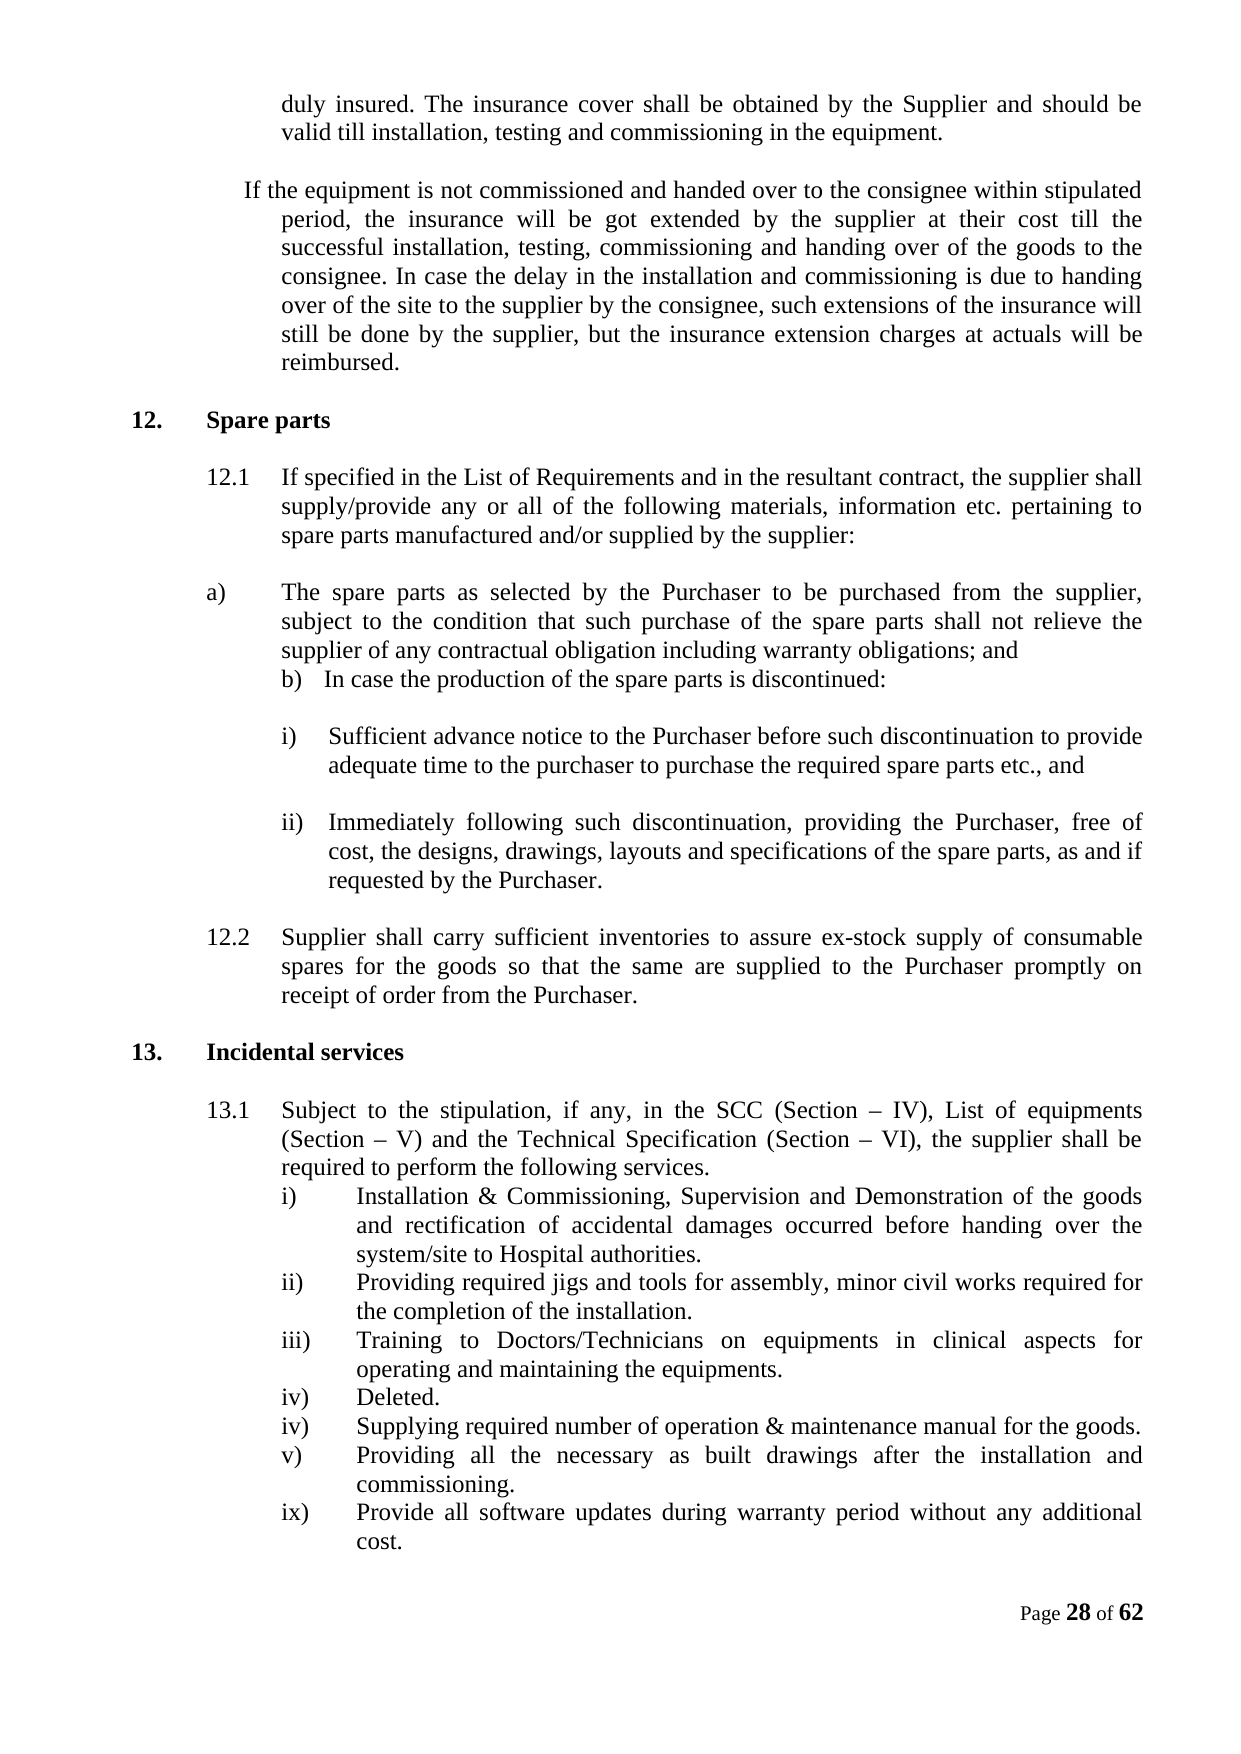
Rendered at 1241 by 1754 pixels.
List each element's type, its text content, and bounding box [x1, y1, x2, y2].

text v) Providing all the necessary as built drawings after the installation and commissioning. [281, 1440, 1143, 1497]
text iv) Supplying required number of operation & maintenance manual for the goods. [281, 1411, 1143, 1440]
text 12.1 If specified in the List of Requirements and in the resultant contract, the supplier shall supply/provide any or all of the following materials, information etc. pertaining to spare parts manufactured and/or supplied by the supplier: [206, 462, 1143, 549]
text 13.1 Subject to the stipulation, if any, in the SCC (Section – IV), List of equipments (Section – V) and the Technical Specification (Section – VI), the supplier shall be required to perform the following services. [206, 1095, 1143, 1181]
list Sufficient advance notice to the Purchaser before such discontinuation to provide adequate time to the purchaser to purchase the required spare parts etc., and [281, 721, 1143, 779]
text 13. Incidental services [131, 1037, 1143, 1066]
text ii) Providing required jigs and tools for assembly, minor civil works required for the completion of the installation. [281, 1267, 1143, 1325]
text i) Installation & Commissioning, Supervision and Demonstration of the goods and rectification of accidental damages occurred before handing over the system/site to Hospital authorities. [281, 1181, 1143, 1267]
text If the equipment is not commissioned and handed over to the consignee within stipulated period, the insurance will be got extended by the supplier at their cost till the successful installation, testing, commissioning and handing over of the goods to the consignee. In case the delay in the installation and commissioning is due to handing over of the site to the supplier by the consignee, such extensions of the insurance will still be done by the supplier, but the insurance extension charges at actuals will be reimbursed. [244, 175, 1143, 376]
text 12. Spare parts [131, 405, 1143, 434]
text iii) Training to Doctors/Technicians on equipments in clinical aspects for operating and maintaining the equipments. [281, 1325, 1143, 1382]
text ii) Immediately following such discontinuation, providing the Purchaser, free of cost, the designs, drawings, layouts and specifications of the spare parts, as and if requested by the Purchaser. [281, 807, 1143, 894]
text 12.2 Supplier shall carry sufficient inventories to assure ex-stock supply of consumable spares for the goods so that the same are supplied to the Purchaser promptly on receipt of order from the Purchaser. [206, 922, 1143, 1009]
text b) In case the production of the spare parts is discontinued: [206, 664, 1143, 692]
text iv) Deleted. [281, 1382, 1143, 1411]
text a) The spare parts as selected by the Purchaser to be purchased from the supplier, subject to the condition that such purchase of the spare parts shall not relieve the supplier of any contractual obligation including warranty obligations; and [206, 577, 1143, 664]
text ix) Provide all software updates during warranty period without any additional cost. [281, 1497, 1143, 1555]
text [206, 89, 1143, 146]
